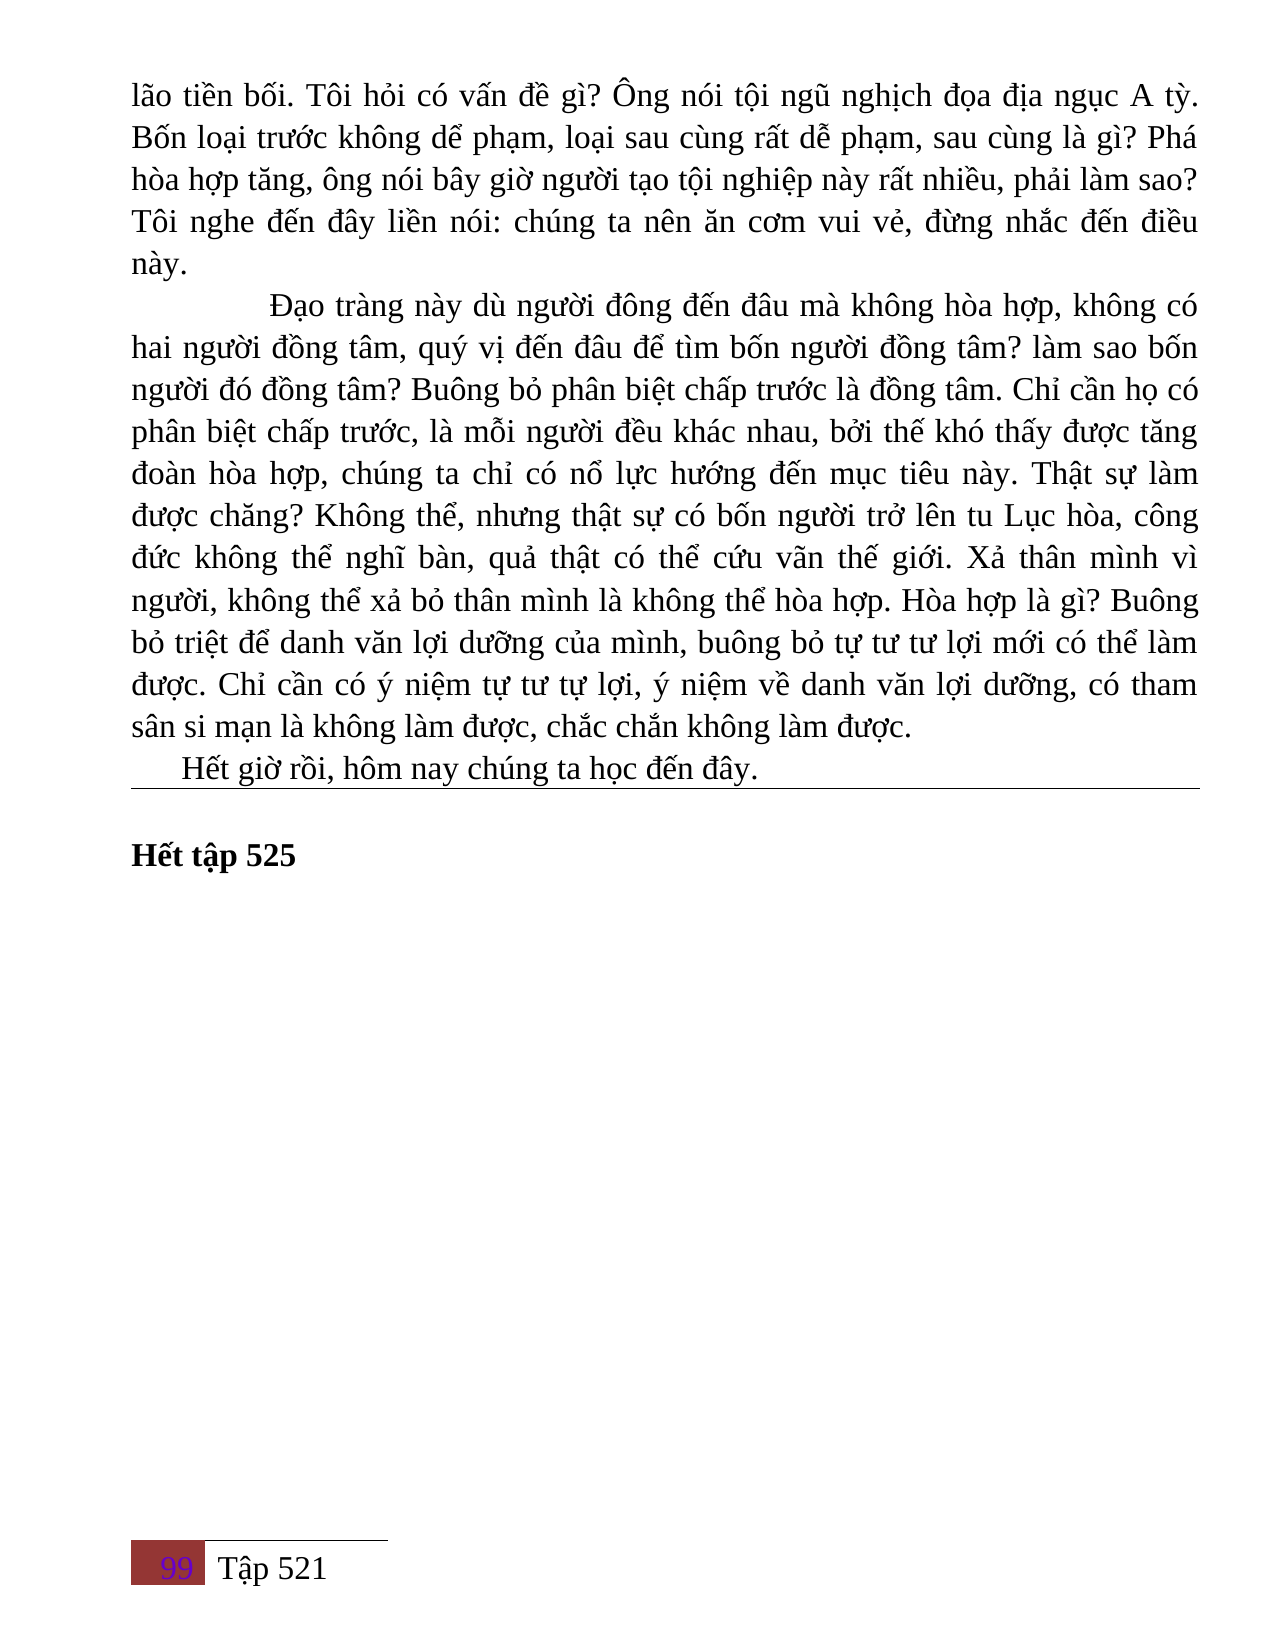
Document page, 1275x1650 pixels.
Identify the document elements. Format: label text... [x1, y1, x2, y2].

text Đạo tràng này dù người đông đến đâu mà không hòa hợp, không có hai người đồng tâm, quý vị đến đâu để tìm bốn người đồng tâm? làm sao bốn người đó đồng tâm? Buông bỏ phân biệt chấp trước là đồng tâm. Chỉ cần họ có phân biệt chấp trước, là mỗi người đều khác nhau, bởi thế khó thấy được tăng đoàn hòa hợp, chúng ta chỉ có nổ lực hướng đến mục tiêu này. Thật sự làm được chăng? Không thể, nhưng thật sự có bốn người trở lên tu Lục hòa, công đức không thể nghĩ bàn, quả thật có thể cứu vãn thế giới. Xả thân mình vì người, không thể xả bỏ thân mình là không thể hòa hợp. Hòa hợp là gì? Buông bỏ triệt để danh văn lợi dưỡng của mình, buông bỏ tự tư tư lợi mới có thể làm được. Chỉ cần có ý niệm tự tư tự lợi, ý niệm về danh văn lợi dưỡng, có tham sân si mạn là không làm được, chắc chắn không làm được. [131, 285, 1200, 744]
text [131, 75, 1200, 281]
text Hết tập 525 [131, 835, 1200, 874]
text Hết giờ rồi, hôm nay chúng ta học đến đây. [131, 748, 1200, 788]
